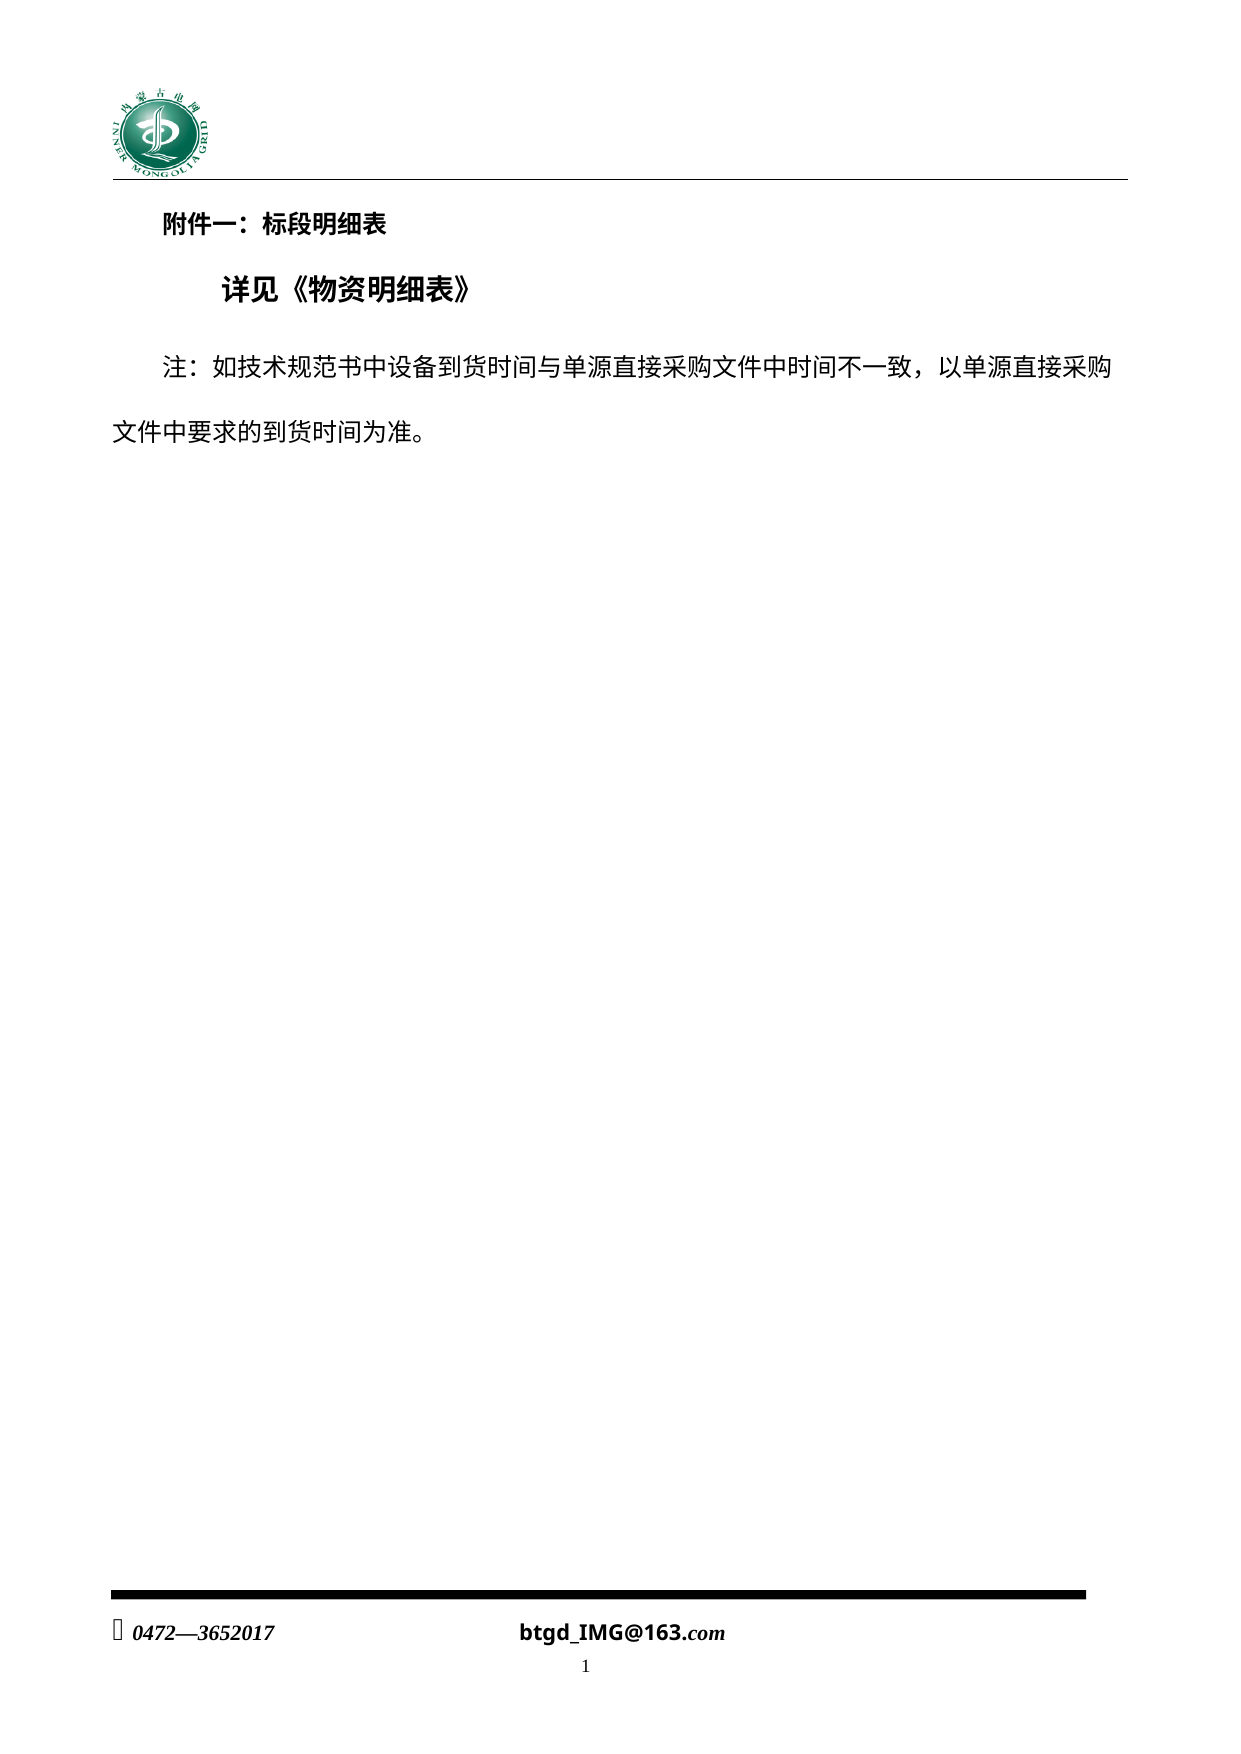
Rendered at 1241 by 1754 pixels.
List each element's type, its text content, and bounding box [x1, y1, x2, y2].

text 附件一：标段明细表 [112, 191, 1090, 256]
text 注：如技术规范书中设备到货时间与单源直接采购文件中时间不一致，以单源直接采购文件中要求的到货时间为准。 [112, 333, 1128, 463]
picture [112, 88, 220, 177]
text 详见《物资明细表》 [162, 256, 1128, 321]
